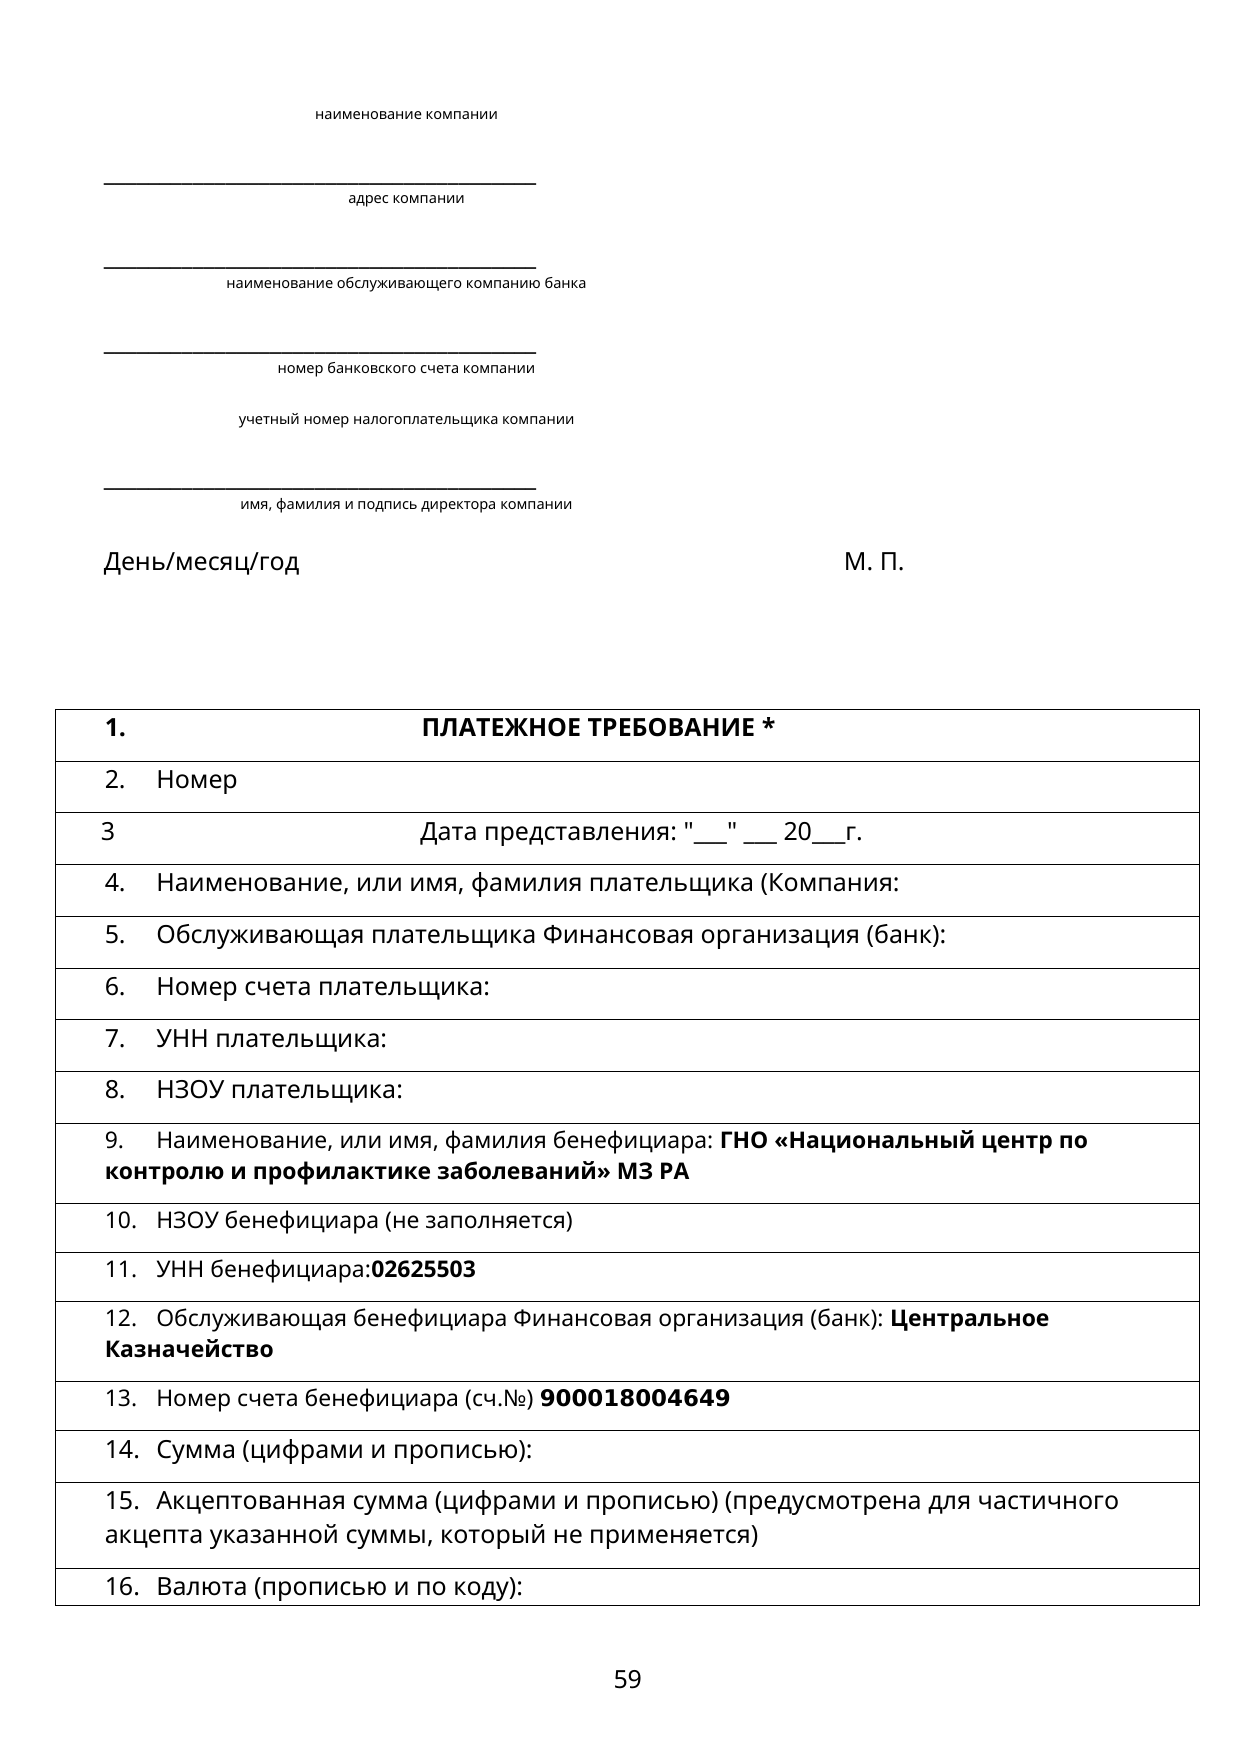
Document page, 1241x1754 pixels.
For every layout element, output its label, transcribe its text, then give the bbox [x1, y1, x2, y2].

text наименование обслуживающего компанию банка [103, 273, 709, 307]
table_cell 11. УНН бенефициара:02625503 [56, 1253, 1199, 1301]
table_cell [56, 1569, 1199, 1605]
text _______________________________________ [103, 239, 1152, 273]
table_cell 3 Дата представления: "___" ___ 20___г. [56, 813, 1199, 864]
table_cell 10. НЗОУ бенефициара (не заполняется) [56, 1204, 1199, 1252]
table_cell 13. Номер счета бенефициара (сч.№) 900018004649 [56, 1382, 1199, 1430]
table_cell 12. Обслуживающая бенефициара Финансовая организация (банк): Центральное Казначейство [56, 1302, 1199, 1381]
table_cell 7. УНН плательщика: [56, 1020, 1199, 1071]
table_cell 9. Наименование, или имя, фамилия бенефициара: ГНО «Национальный центр по контролю и профилактике заболеваний» МЗ РА [56, 1124, 1199, 1203]
text имя, фамилия и подпись директора компании [103, 493, 709, 527]
table_cell 8. НЗОУ плательщика: [56, 1072, 1199, 1123]
text _______________________________________ [103, 459, 1152, 493]
table_header 1. ПЛАТЕЖНОЕ ТРЕБОВАНИЕ * [56, 710, 1199, 761]
table_cell 4. Наименование, или имя, фамилия плательщика (Компания: [56, 865, 1199, 916]
table_cell 15. Акцептованная сумма (цифрами и прописью) (предусмотрена для частичного акцепта указанной суммы, который не применяется) [56, 1483, 1199, 1568]
table_cell 5. Обслуживающая плательщика Финансовая организация (банк): [56, 917, 1199, 968]
text День/месяц/год М. П. [103, 544, 1152, 578]
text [103, 154, 1152, 188]
text номер банковского счета компании [103, 358, 709, 392]
text наименование компании [103, 103, 709, 137]
table_cell 14. Сумма (цифрами и прописью): [56, 1431, 1199, 1482]
table_cell 2. Номер [56, 762, 1199, 812]
text _______________________________________ [103, 324, 1152, 358]
text учетный номер налогоплательщика компании [103, 408, 709, 443]
text адрес компании [103, 188, 709, 222]
table_cell 6. Номер счета плательщика: [56, 969, 1199, 1019]
